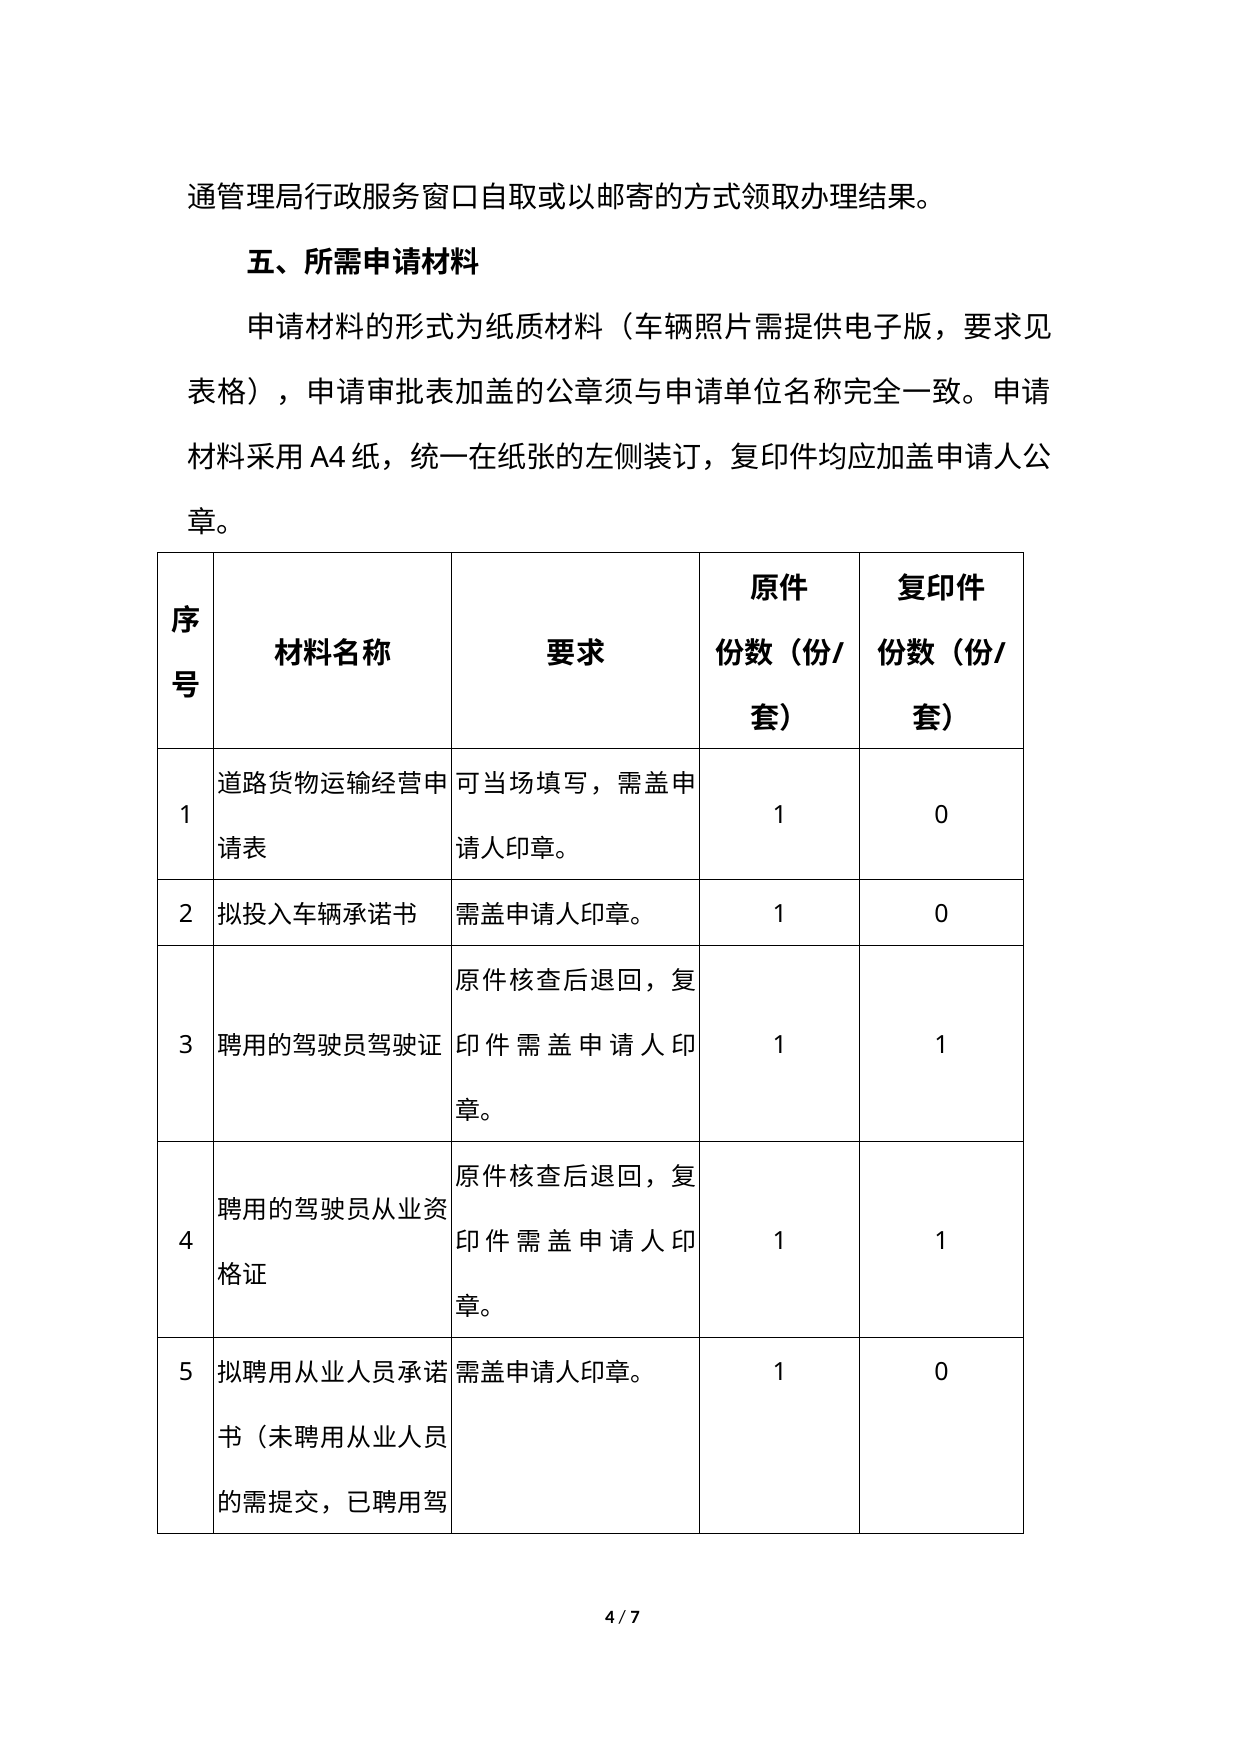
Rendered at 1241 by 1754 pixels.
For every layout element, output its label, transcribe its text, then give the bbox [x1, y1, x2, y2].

table_cell 0 [860, 880, 1023, 945]
table_cell 1 [860, 1142, 1023, 1337]
table_cell 1 [700, 1142, 859, 1337]
table_cell 1 [700, 946, 859, 1141]
table_cell 需盖申请人印章。 [452, 880, 699, 945]
table_cell 聘用的驾驶员驾驶证 [214, 946, 451, 1141]
table_cell 1 [700, 1338, 859, 1533]
table_cell 2 [158, 880, 213, 945]
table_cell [214, 1338, 451, 1533]
table_cell 聘用的驾驶员从业资格证 [214, 1142, 451, 1337]
table_cell 5 [158, 1338, 213, 1533]
text 申请材料的形式为纸质材料（车辆照片需提供电子版，要求见表格），申请审批表加盖的公章须与申请单位名称完全一致。申请材料采用A4纸，统一在纸张的左侧装订，复印件均应加盖申请人公章。 [187, 292, 1053, 552]
table_header 原件 份数（份/套） [700, 553, 859, 748]
text 五、所需申请材料 [187, 227, 1053, 292]
table_cell 拟投入车辆承诺书 [214, 880, 451, 945]
table_cell 1 [700, 880, 859, 945]
table_cell 道路货物运输经营申请表 [214, 749, 451, 879]
table_cell 0 [860, 1338, 1023, 1533]
table_cell 1 [860, 946, 1023, 1141]
table_header 序号 [158, 553, 213, 748]
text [187, 162, 1053, 227]
table_cell 1 [700, 749, 859, 879]
table_cell 0 [860, 749, 1023, 879]
table_cell 3 [158, 946, 213, 1141]
table_cell 原件核查后退回，复印件需盖申请人印章。 [452, 1142, 699, 1337]
table_cell 可当场填写，需盖申请人印章。 [452, 749, 699, 879]
table_cell 1 [158, 749, 213, 879]
table_cell 需盖申请人印章。 [452, 1338, 699, 1533]
table_header 复印件 份数（份/套） [860, 553, 1023, 748]
table_header 材料名称 [214, 553, 451, 748]
table_header 要求 [452, 553, 699, 748]
table_cell 原件核查后退回，复印件需盖申请人印章。 [452, 946, 699, 1141]
table_cell 4 [158, 1142, 213, 1337]
